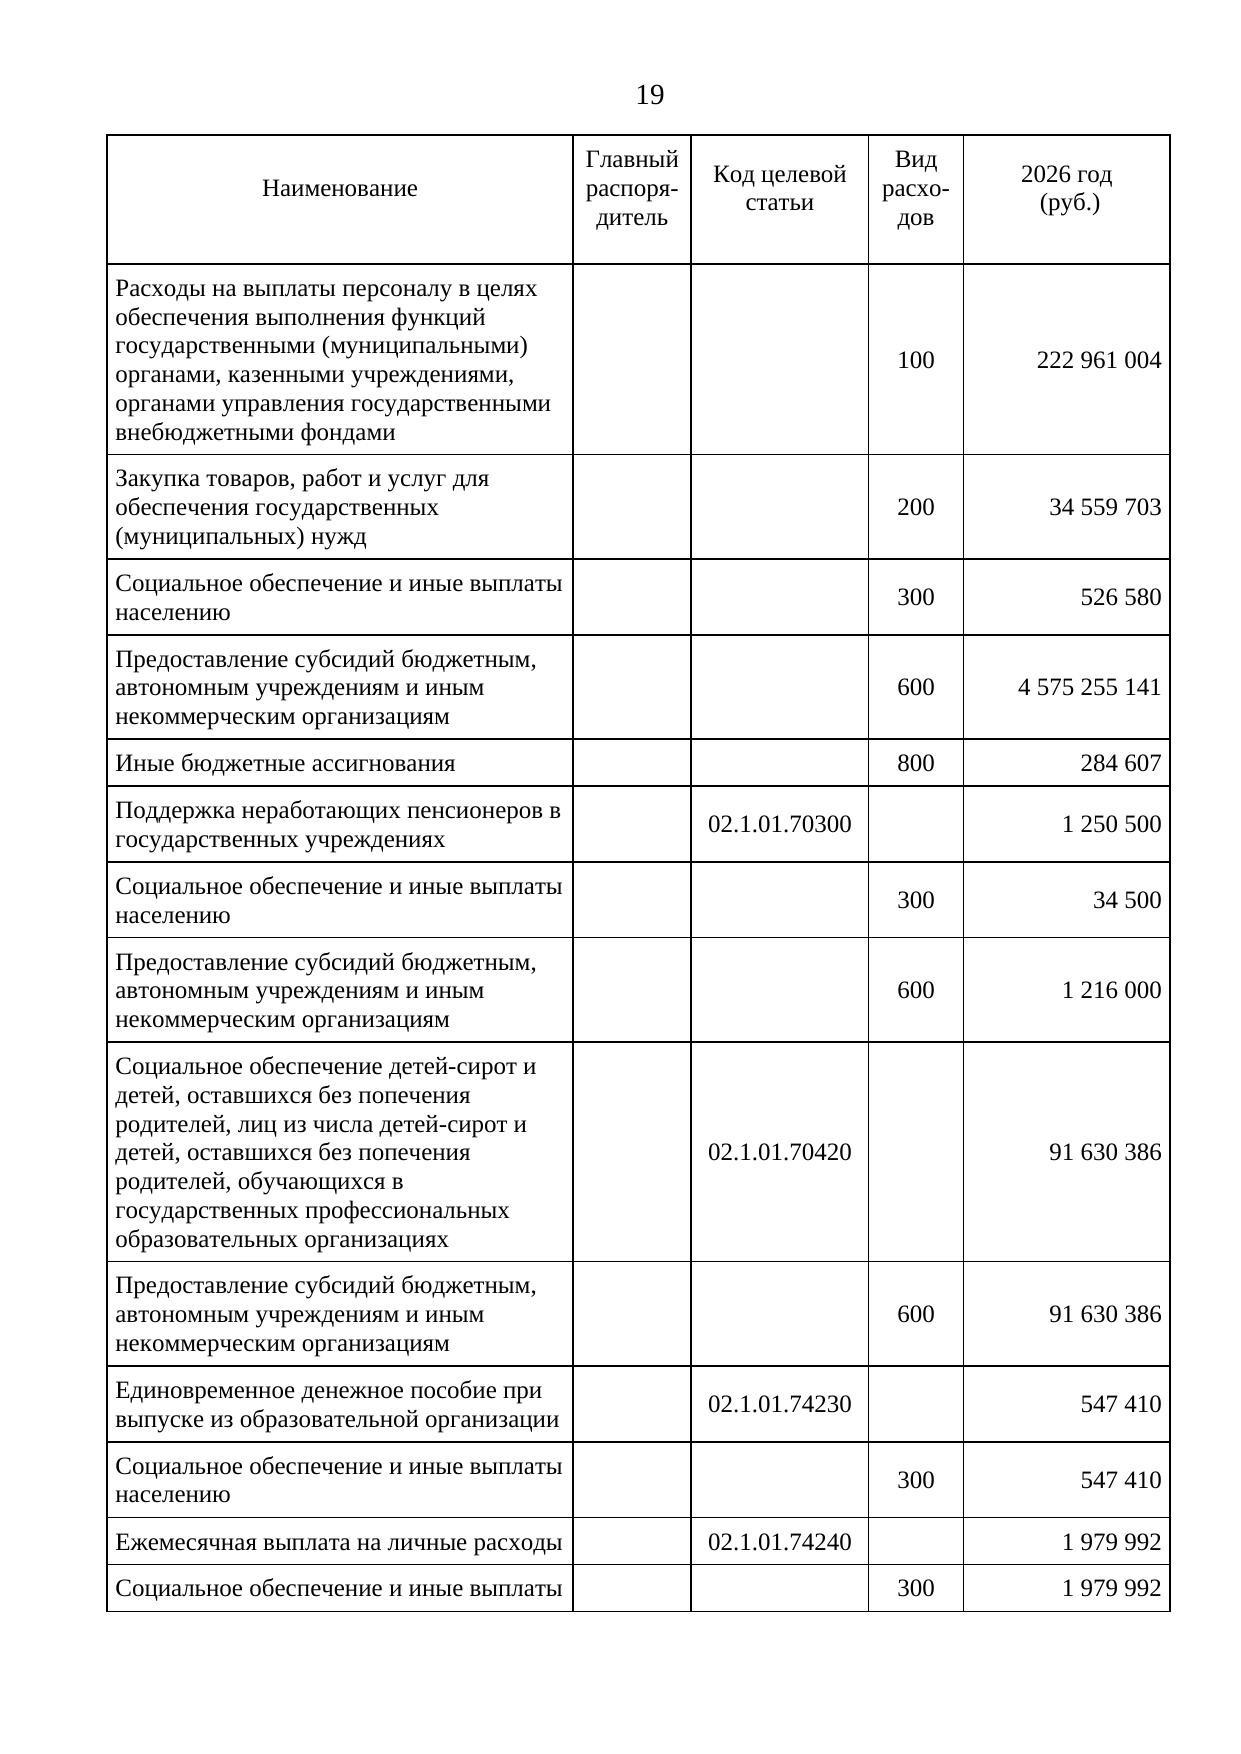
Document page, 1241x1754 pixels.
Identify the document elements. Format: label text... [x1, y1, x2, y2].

table_cell 02.1.01.74240 [692, 1518, 868, 1564]
table_cell [574, 938, 690, 1041]
table_cell 1 216 000 [964, 938, 1169, 1041]
table_cell [574, 1565, 690, 1611]
table_cell [574, 1443, 690, 1517]
table_cell 02.1.01.74230 [692, 1367, 868, 1441]
table_cell 600 [869, 636, 963, 738]
table_cell 300 [869, 863, 963, 937]
table_cell 547 410 [964, 1443, 1169, 1517]
table_header Вид расхо- дов [869, 136, 963, 263]
table_cell 284 607 [964, 740, 1169, 785]
table_cell Предоставление субсидий бюджетным, автономным учреждениям и иным некоммерческим организациям [108, 636, 572, 738]
table_cell [692, 1262, 868, 1365]
table_cell [574, 1367, 690, 1441]
table_cell 1 979 992 [964, 1518, 1169, 1564]
table_cell [869, 1367, 963, 1441]
table_cell [869, 1518, 963, 1564]
table_cell [869, 787, 963, 861]
table_cell 547 410 [964, 1367, 1169, 1441]
table_cell [574, 1262, 690, 1365]
table_cell 222 961 004 [964, 265, 1169, 454]
table_header Наименование [108, 136, 572, 263]
table_cell [574, 560, 690, 634]
table_cell [574, 265, 690, 454]
table_cell [692, 1565, 868, 1611]
table_cell [574, 1043, 690, 1261]
table_cell Социальное обеспечение и иные выплаты населению [108, 863, 572, 937]
table_cell Поддержка неработающих пенсионеров в государственных учреждениях [108, 787, 572, 861]
table_cell 91 630 386 [964, 1262, 1169, 1365]
table_cell 02.1.01.70300 [692, 787, 868, 861]
table_cell 300 [869, 1443, 963, 1517]
table_cell 34 559 703 [964, 455, 1169, 558]
table_cell 300 [869, 560, 963, 634]
table_cell [692, 265, 868, 454]
table_cell 600 [869, 938, 963, 1041]
table_cell [574, 740, 690, 785]
table_cell Закупка товаров, работ и услуг для обеспечения государственных (муниципальных) нужд [108, 455, 572, 558]
table_header Код целевой статьи [692, 136, 868, 263]
table_cell 526 580 [964, 560, 1169, 634]
table_cell Иные бюджетные ассигнования [108, 740, 572, 785]
table_cell [692, 938, 868, 1041]
table_cell [692, 863, 868, 937]
table_cell Социальное обеспечение и иные выплаты населению [108, 560, 572, 634]
table_cell Предоставление субсидий бюджетным, автономным учреждениям и иным некоммерческим организациям [108, 938, 572, 1041]
table_cell 1 979 992 [964, 1565, 1169, 1611]
table_cell [574, 636, 690, 738]
table_cell Социальное обеспечение детей-сирот и детей, оставшихся без попечения родителей, лиц из числа детей-сирот и детей, оставшихся без попечения родителей, обучающихся в государственных профессиональных образовательных организациях [108, 1043, 572, 1261]
table_cell 91 630 386 [964, 1043, 1169, 1261]
table_cell 800 [869, 740, 963, 785]
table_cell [108, 1443, 572, 1517]
table_cell [869, 1043, 963, 1261]
table_header 2026 год (руб.) [964, 136, 1169, 263]
table_cell [574, 455, 690, 558]
table_cell 300 [869, 1565, 963, 1611]
table_cell [692, 636, 868, 738]
table_cell [692, 1443, 868, 1517]
table_cell 1 250 500 [964, 787, 1169, 861]
table_cell [692, 740, 868, 785]
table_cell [108, 1565, 572, 1611]
table_cell [692, 560, 868, 634]
table_cell 100 [869, 265, 963, 454]
table_header Главный распоря-дитель [574, 136, 690, 263]
table_cell Ежемесячная выплата на личные расходы [108, 1518, 572, 1564]
table_cell 600 [869, 1262, 963, 1365]
table_cell Предоставление субсидий бюджетным, автономным учреждениям и иным некоммерческим организациям [108, 1262, 572, 1365]
table_cell Единовременное денежное пособие при выпуске из образовательной организации [108, 1367, 572, 1441]
table_cell 200 [869, 455, 963, 558]
table_cell 34 500 [964, 863, 1169, 937]
table_cell 02.1.01.70420 [692, 1043, 868, 1261]
table_cell [692, 455, 868, 558]
table_cell 4 575 255 141 [964, 636, 1169, 738]
table_cell [574, 787, 690, 861]
table_cell [574, 1518, 690, 1564]
table_cell [574, 863, 690, 937]
